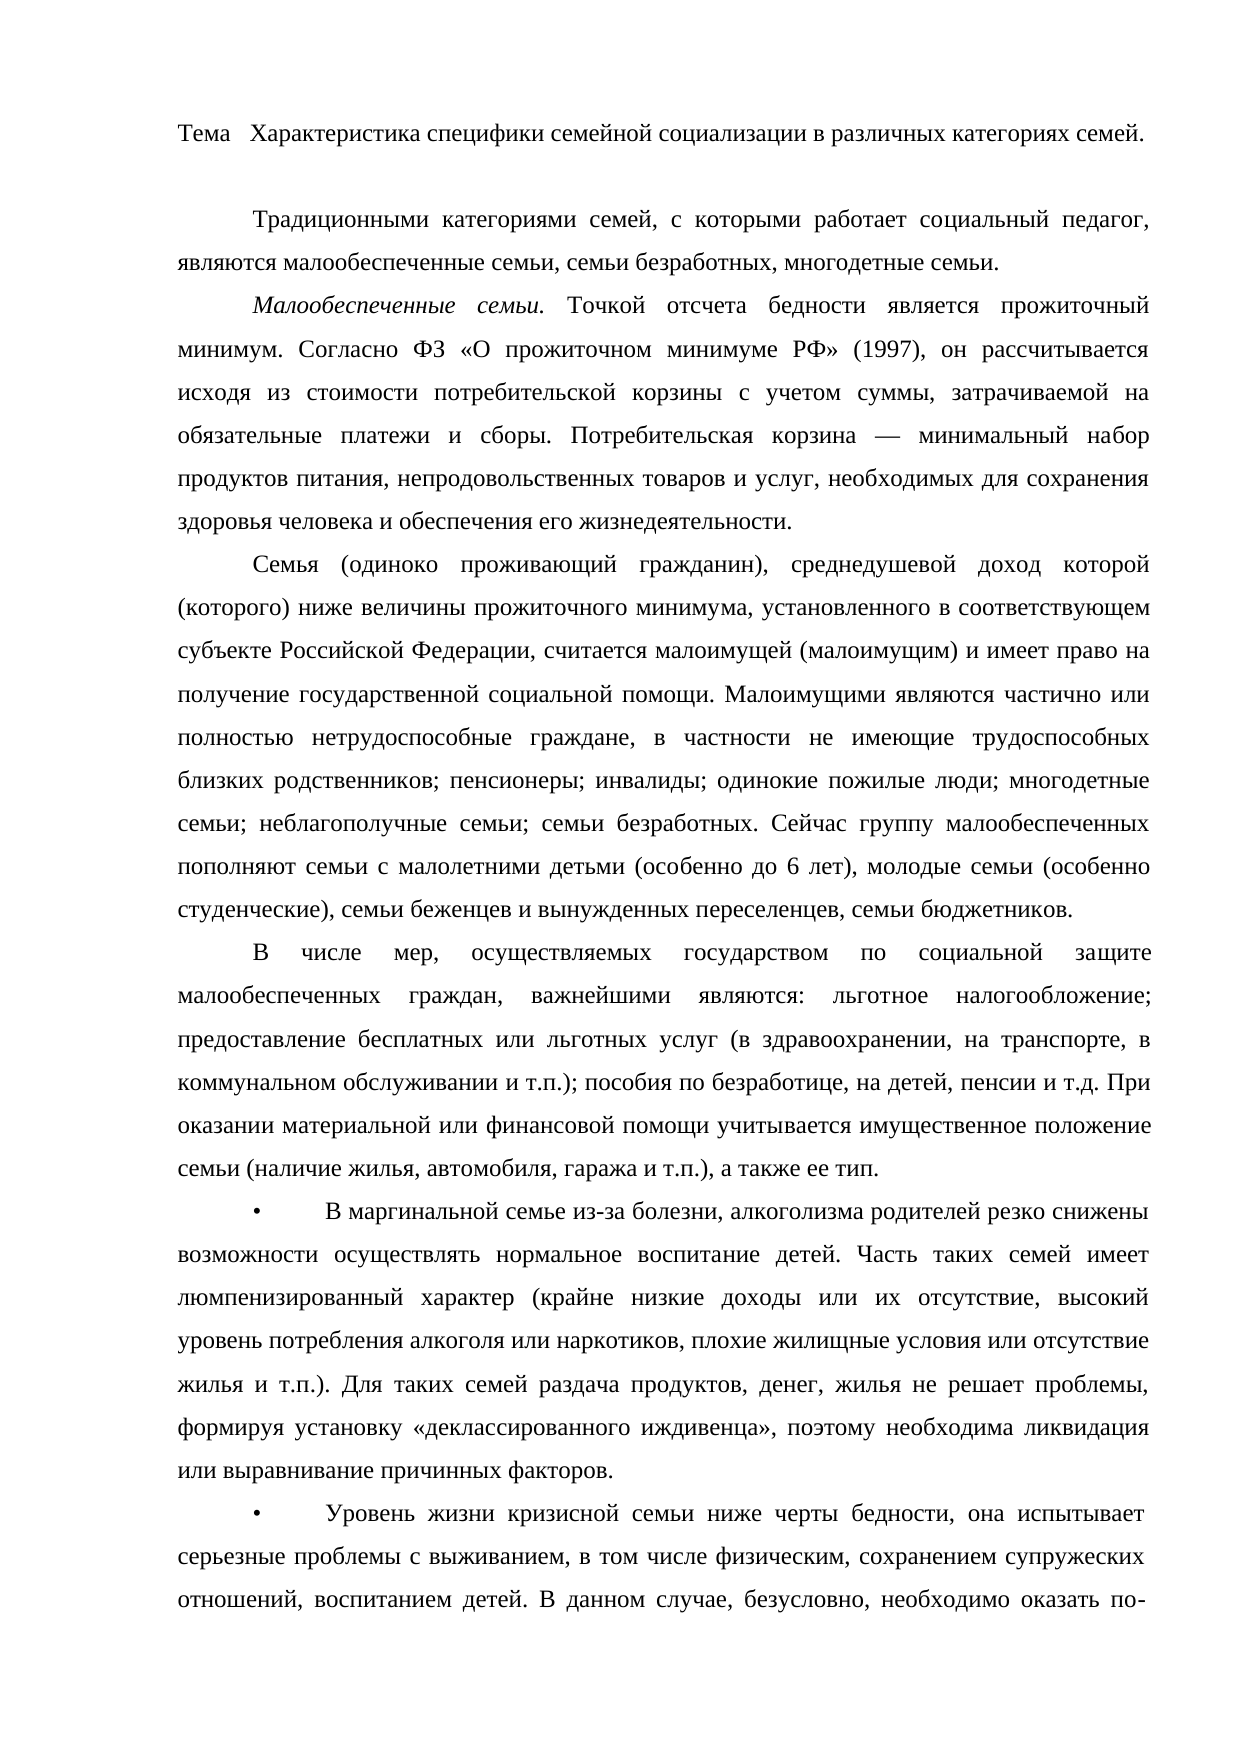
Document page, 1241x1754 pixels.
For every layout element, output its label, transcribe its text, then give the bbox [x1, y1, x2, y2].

text Малообеспеченные семьи. Точкой отсчета бедности является прожиточный минимум. Согласно ФЗ «О прожиточном минимуме РФ» (1997), он рассчитывается исходя из стоимости потребительской корзины с учетом суммы, затрачиваемой на обязательные платежи и сборы. Потребительская корзина — минимальный набор продуктов питания, непродовольственных товаров и услуг, необходимых для сохранения здоровья человека и обеспечения его жизнедеятельности. [177, 291, 1150, 535]
text Традиционными категориями семей, с которыми работает социальный педагог, являются малообеспеченные семьи, семьи безработных, многодетные семьи. [177, 204, 1150, 276]
text В числе мер, осуществляемых государством по социальной защите малообеспеченных граждан, важнейшими являются: льготное налогообложение; предоставление бесплатных или льготных услуг (в здравоохранении, на транспорте, в коммунальном обслуживании и т.п.); пособия по безработице, на детей, пенсии и т.д. При оказании материальной или финансовой помощи учитывается имущественное положение семьи (наличие жилья, автомобиля, гаража и т.п.), а также ее тип. [177, 937, 1152, 1182]
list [177, 1498, 1146, 1613]
text Семья (одиноко проживающий гражданин), среднедушевой доход которой (которого) ниже величины прожиточного минимума, установленного в соответствующем субъекте Российской Федерации, считается малоимущей (малоимущим) и имеет право на получение государственной социальной помощи. Малоимущими являются частично или полностью нетрудоспособные граждане, в частности не имеющие трудоспособных близких родственников; пенсионеры; инвалиды; одинокие пожилые люди; многодетные семьи; неблагополучные семьи; семьи безработных. Сейчас группу малообеспеченных пополняют семьи с малолетними детьми (особенно до 6 лет), молодые семьи (особенно студенческие), семьи беженцев и вынужденных переселенцев, семьи бюджетников. [177, 549, 1151, 923]
list В маргинальной семье из-за болезни, алкоголизма родителей резко снижены возможности осуществлять нормальное воспитание детей. Часть таких семей имеет люмпенизированный характер (крайне низкие доходы или их отсутствие, высокий уровень потребления алкоголя или наркотиков, плохие жилищные условия или отсутствие жилья и т.п.). Для таких семей раздача продуктов, денег, жилья не решает проблемы, формируя установку «деклассированного иждивенца», поэтому необходима ликвидация или выравнивание причинных факторов. [177, 1196, 1150, 1484]
text Тема Характеристика специфики семейной социализации в различных категориях семей. [177, 118, 1152, 147]
